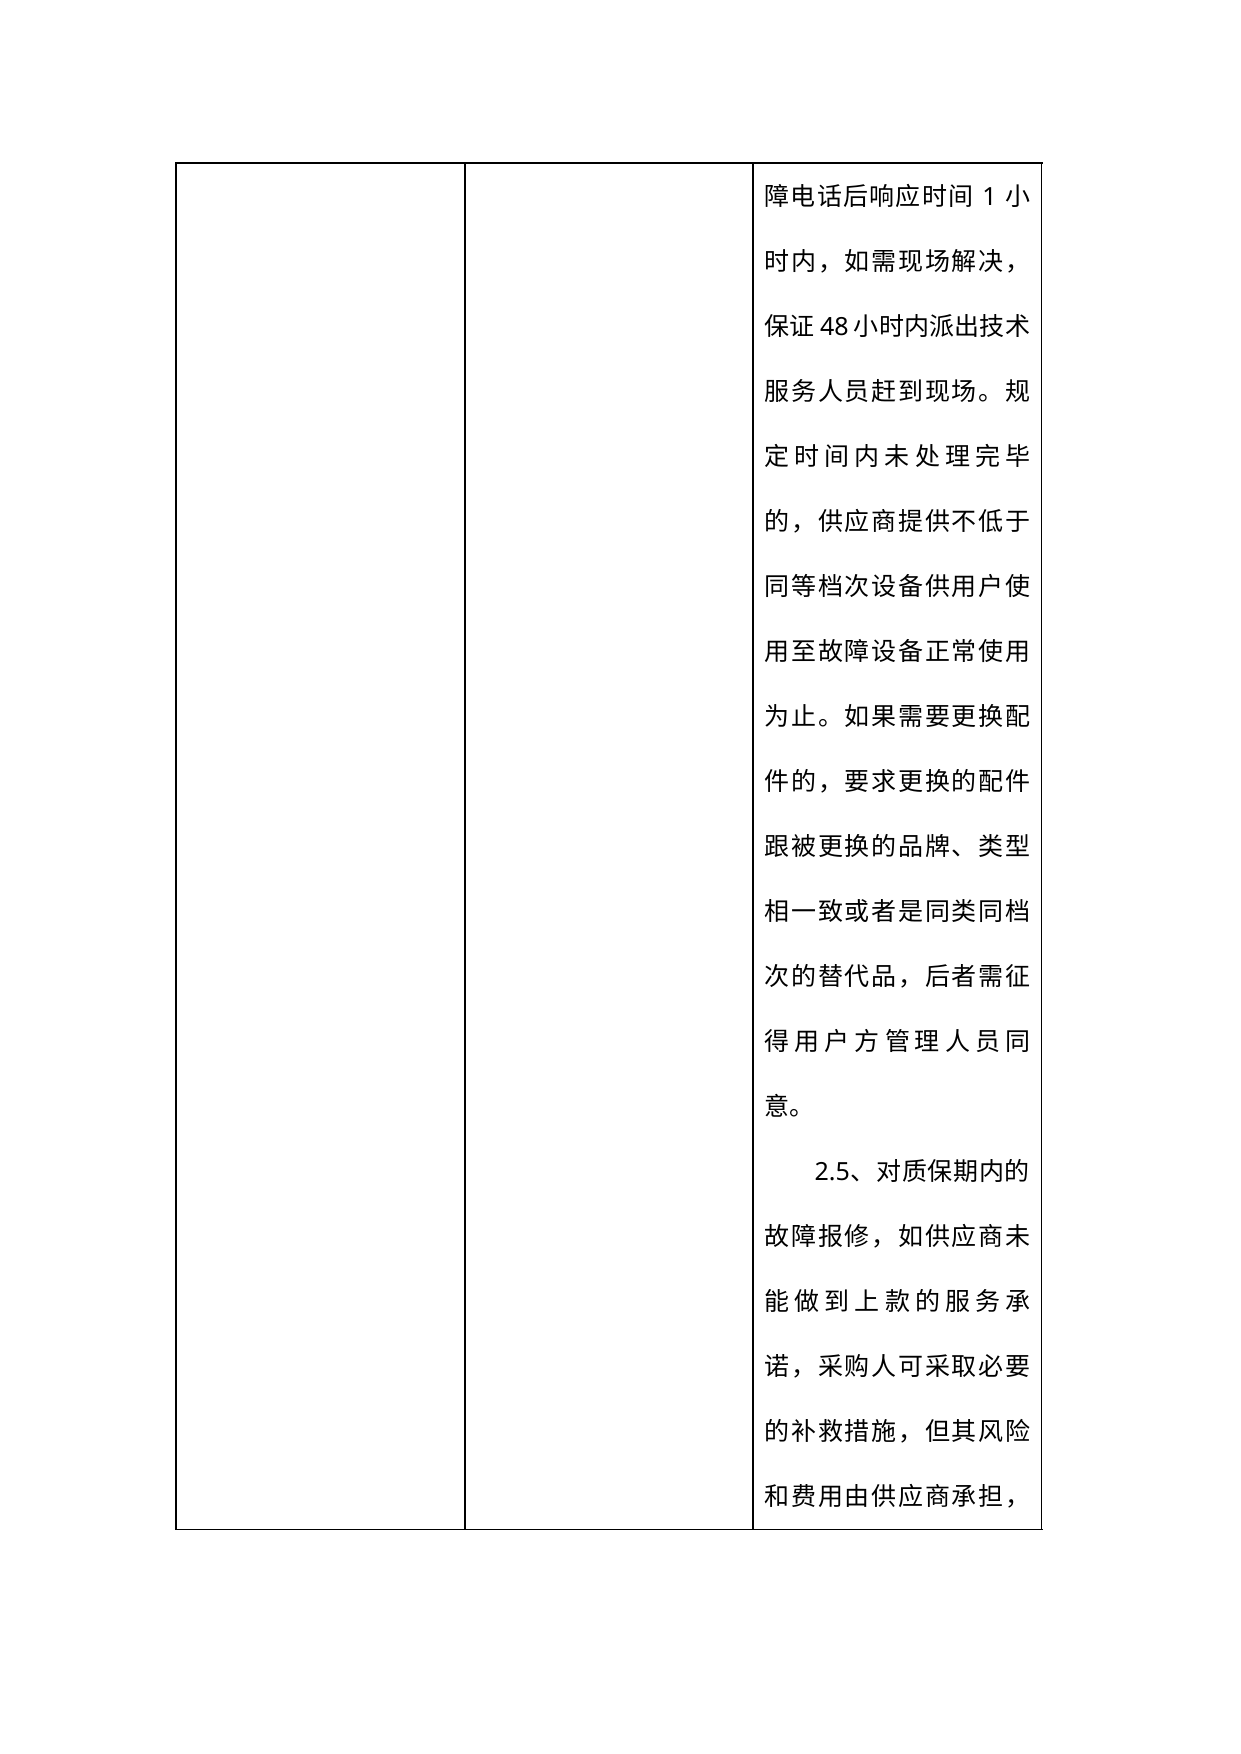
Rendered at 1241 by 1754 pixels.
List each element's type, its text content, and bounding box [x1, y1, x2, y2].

table_cell 1 [466, 164, 752, 1528]
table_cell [754, 164, 1041, 1528]
table_cell ★ [177, 164, 464, 1528]
